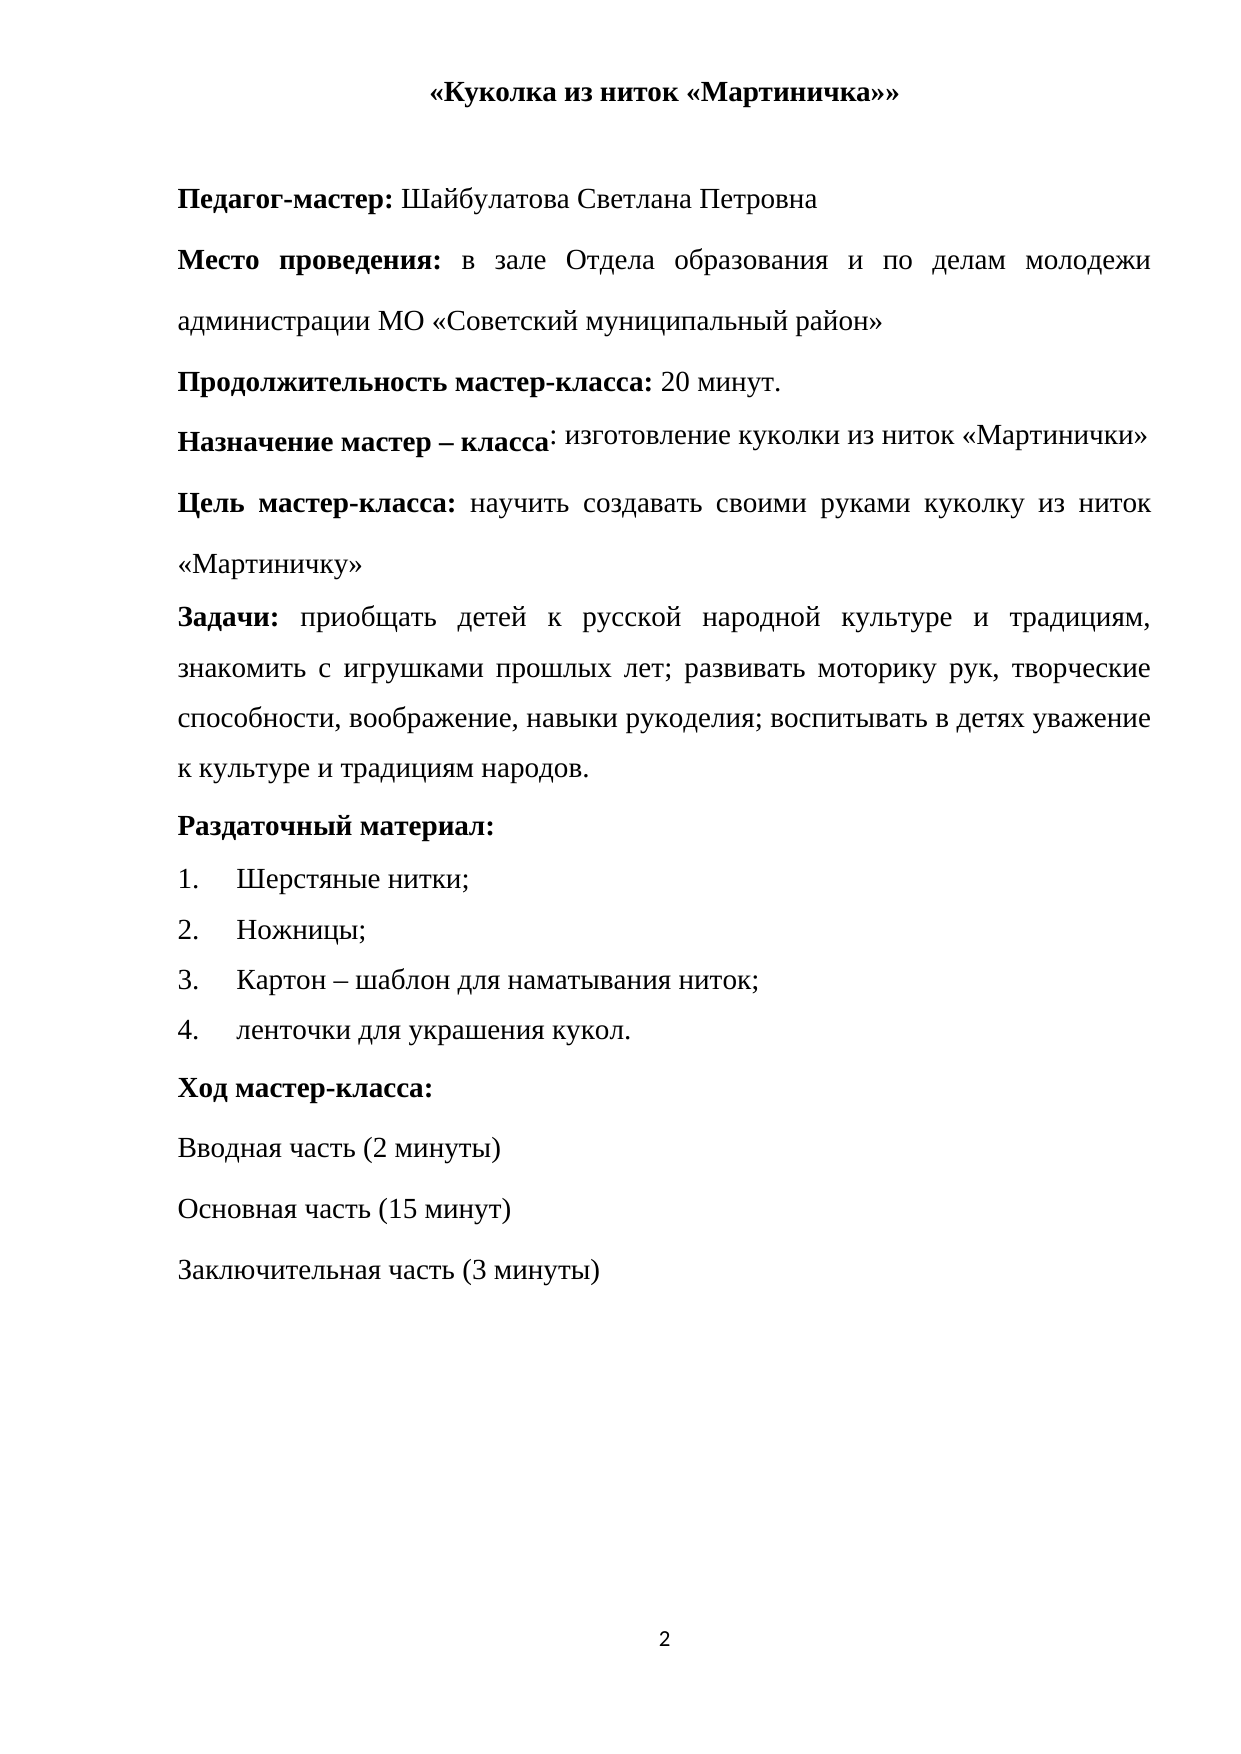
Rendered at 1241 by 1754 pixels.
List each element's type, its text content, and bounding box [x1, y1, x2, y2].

text Цель мастер-класса: научить создавать своими руками куколку из ниток «Мартиничку» [177, 478, 1152, 579]
text Заключительная часть (3 минуты) [177, 1245, 1152, 1286]
text Педагог-мастер: Шайбулатова Светлана Петровна [177, 174, 1152, 215]
text Продолжительность мастер-класса: 20 минут. [177, 357, 1152, 397]
list ленточки для украшения кукол. [177, 1012, 1152, 1046]
list Ножницы; [177, 912, 1152, 945]
text Задачи: приобщать детей к русской народной культуре и традициям, знакомить с игрушками прошлых лет; развивать моторику рук, творческие способности, воображение, навыки рукоделия; воспитывать в детях уважение к культуре и традициям народов. [177, 599, 1152, 784]
text Ход мастер-класса: [177, 1063, 1152, 1103]
list Картон – шаблон для наматывания ниток; [177, 962, 1152, 996]
list Шерстяные нитки; [177, 862, 1152, 895]
text Вводная часть (2 минуты) [177, 1123, 1152, 1164]
text Назначение мастер – класса: изготовление куколки из ниток «Мартинички» [177, 417, 1152, 458]
text «Куколка из ниток «Мартиничка»» [177, 74, 1152, 107]
text Раздаточный материал: [177, 801, 1152, 841]
text Место проведения: в зале Отдела образования и по делам молодежи администрации МО «Советский муниципальный район» [177, 235, 1152, 336]
text Основная часть (15 минут) [177, 1184, 1152, 1225]
